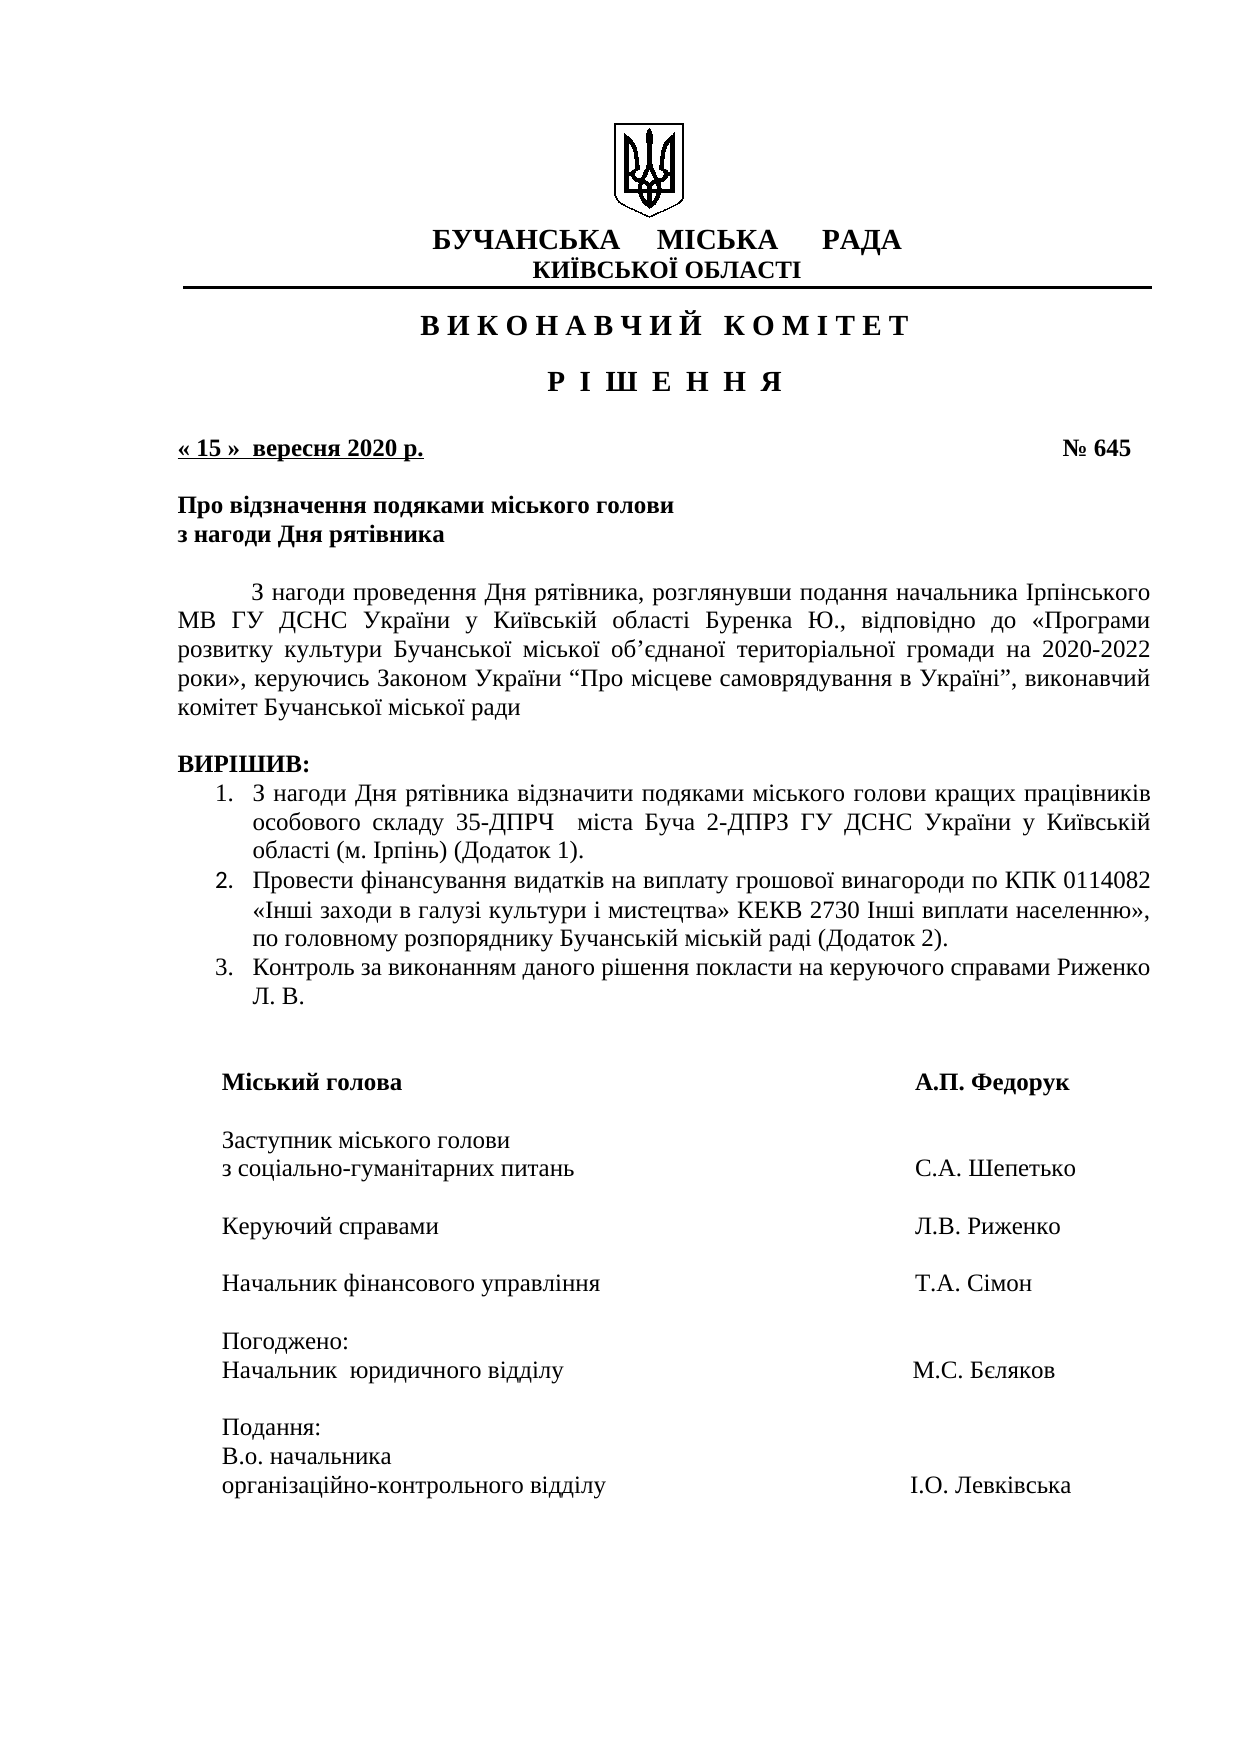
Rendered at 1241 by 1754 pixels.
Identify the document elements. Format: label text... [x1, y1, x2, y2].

list З нагоди Дня рятівника відзначити подяками міського голови кращих працівників особового складу 35-ДПРЧ міста Буча 2-ДПРЗ ГУ ДСНС України у Київській області (м. Ірпінь) (Додаток 1). [215, 778, 1152, 864]
text Р І Ш Е Н Н Я [177, 364, 1152, 398]
text З нагоди проведення Дня рятівника, розглянувши подання начальника Ірпінського МВ ГУ ДСНС України у Київській області Буренка Ю., відповідно до «Програми розвитку культури Бучанської міської об’єднаної територіальної громади на 2020-2022 роки», керуючись Законом України “Про місцеве самоврядування в Україні”, виконавчий комітет Бучанської міської ради [177, 577, 1152, 720]
text з нагоди Дня рятівника [177, 519, 1152, 548]
text Про відзначення подяками міського голови [177, 490, 1152, 519]
text БУЧАНСЬКА МІСЬКА РАДА [183, 222, 1152, 256]
text організаційно-контрольного відділу І.О. Левківська [222, 1470, 1152, 1498]
text В И К О Н А В Ч И Й К О М І Т Е Т [177, 308, 1152, 341]
text Начальник юридичного відділу М.С. Бєляков [222, 1355, 1152, 1383]
text Погоджено: [222, 1326, 1152, 1355]
text Керуючий справами Л.В. Риженко [222, 1211, 1152, 1240]
list Контроль за виконанням даного рішення покласти на керуючого справами Риженко Л. В. [215, 952, 1152, 1010]
text з соціально-гуманітарних питань С.А. Шепетько [222, 1153, 1152, 1182]
text Начальник фінансового управління Т.А. Сімон [222, 1268, 1152, 1297]
text Заступник міського голови [222, 1125, 1152, 1153]
list Провести фінансування видатків на виплату грошової винагороди по КПК 0114082 «Інші заходи в галузі культури і мистецтва» КЕКВ 2730 Інші виплати населенню», по головному розпоряднику Бучанській міській раді (Додаток 2). [215, 864, 1152, 952]
text КИЇВСЬКОЇ ОБЛАСТІ [183, 256, 1152, 286]
text « 15 » вересня 2020 р. № 645 [177, 433, 1152, 462]
text Міський голова А.П. Федорук [222, 1067, 1152, 1096]
text ВИРІШИВ: [177, 749, 1152, 778]
text Подання: [222, 1412, 1152, 1441]
text В.о. начальника [222, 1441, 1152, 1470]
